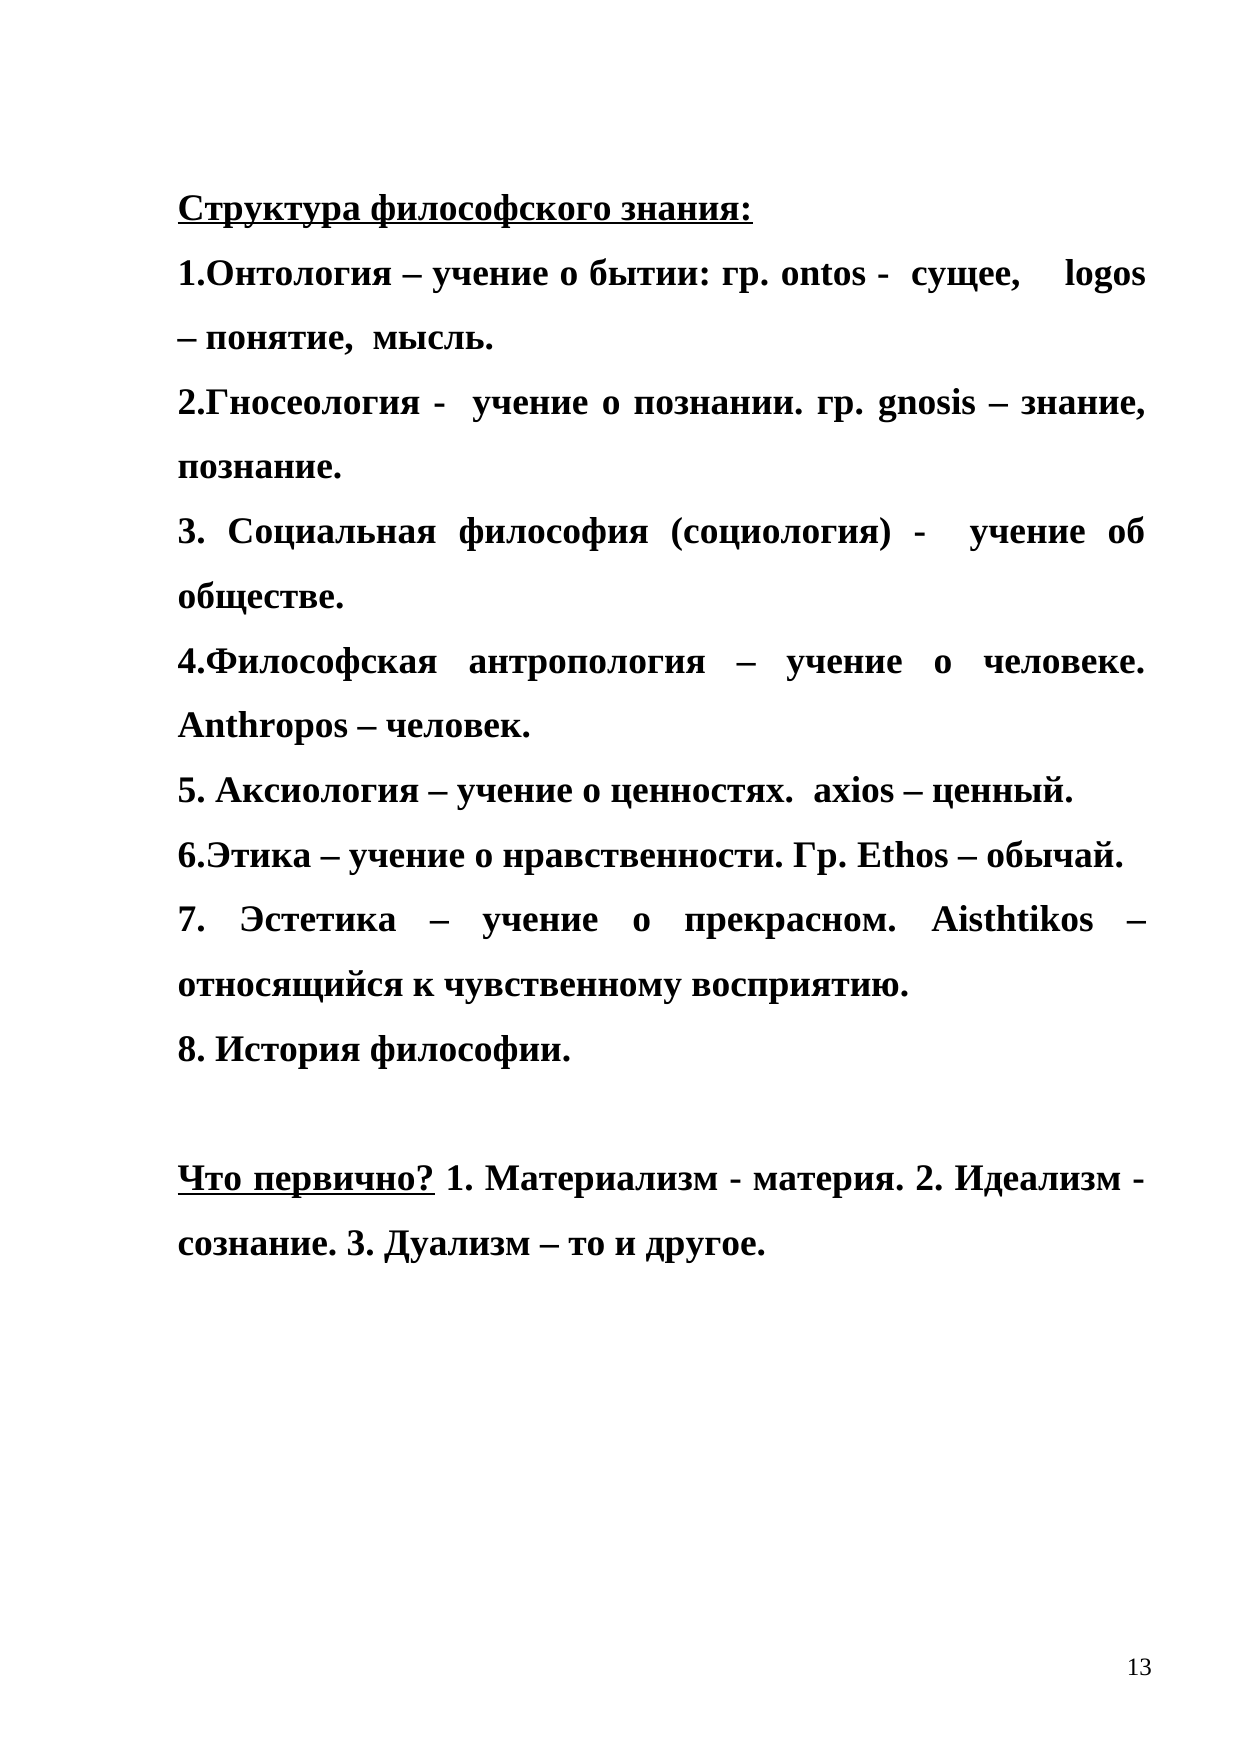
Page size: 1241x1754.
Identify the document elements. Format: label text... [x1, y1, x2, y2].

text 2.Гносеология - учение о познании. гр. gnosis – знание, познание. [177, 379, 1146, 487]
text 1.Онтология – учение о бытии: гр. ontos - сущее, logos – понятие, мысль. [177, 250, 1146, 358]
text 6.Этика – учение о нравственности. Гр. Ethos – обычай. [177, 832, 1146, 875]
text 8. История философии. [177, 1026, 1146, 1069]
text 7. Эстетика – учение о прекрасном. Aisthtikos – относящийся к чувственному восприятию. [177, 897, 1146, 1004]
text 3. Социальная философия (социология) - учение об обществе. [177, 509, 1146, 616]
text Что первично? 1. Материализм - материя. 2. Идеализм - сознание. 3. Дуализм – то и другое. [177, 1156, 1146, 1263]
text Структура философского знания: [177, 185, 1146, 228]
text 4.Философская антропология – учение о человеке. Anthropos – человек. [177, 638, 1146, 746]
text 5. Аксиология – учение о ценностях. axios – ценный. [177, 767, 1146, 811]
